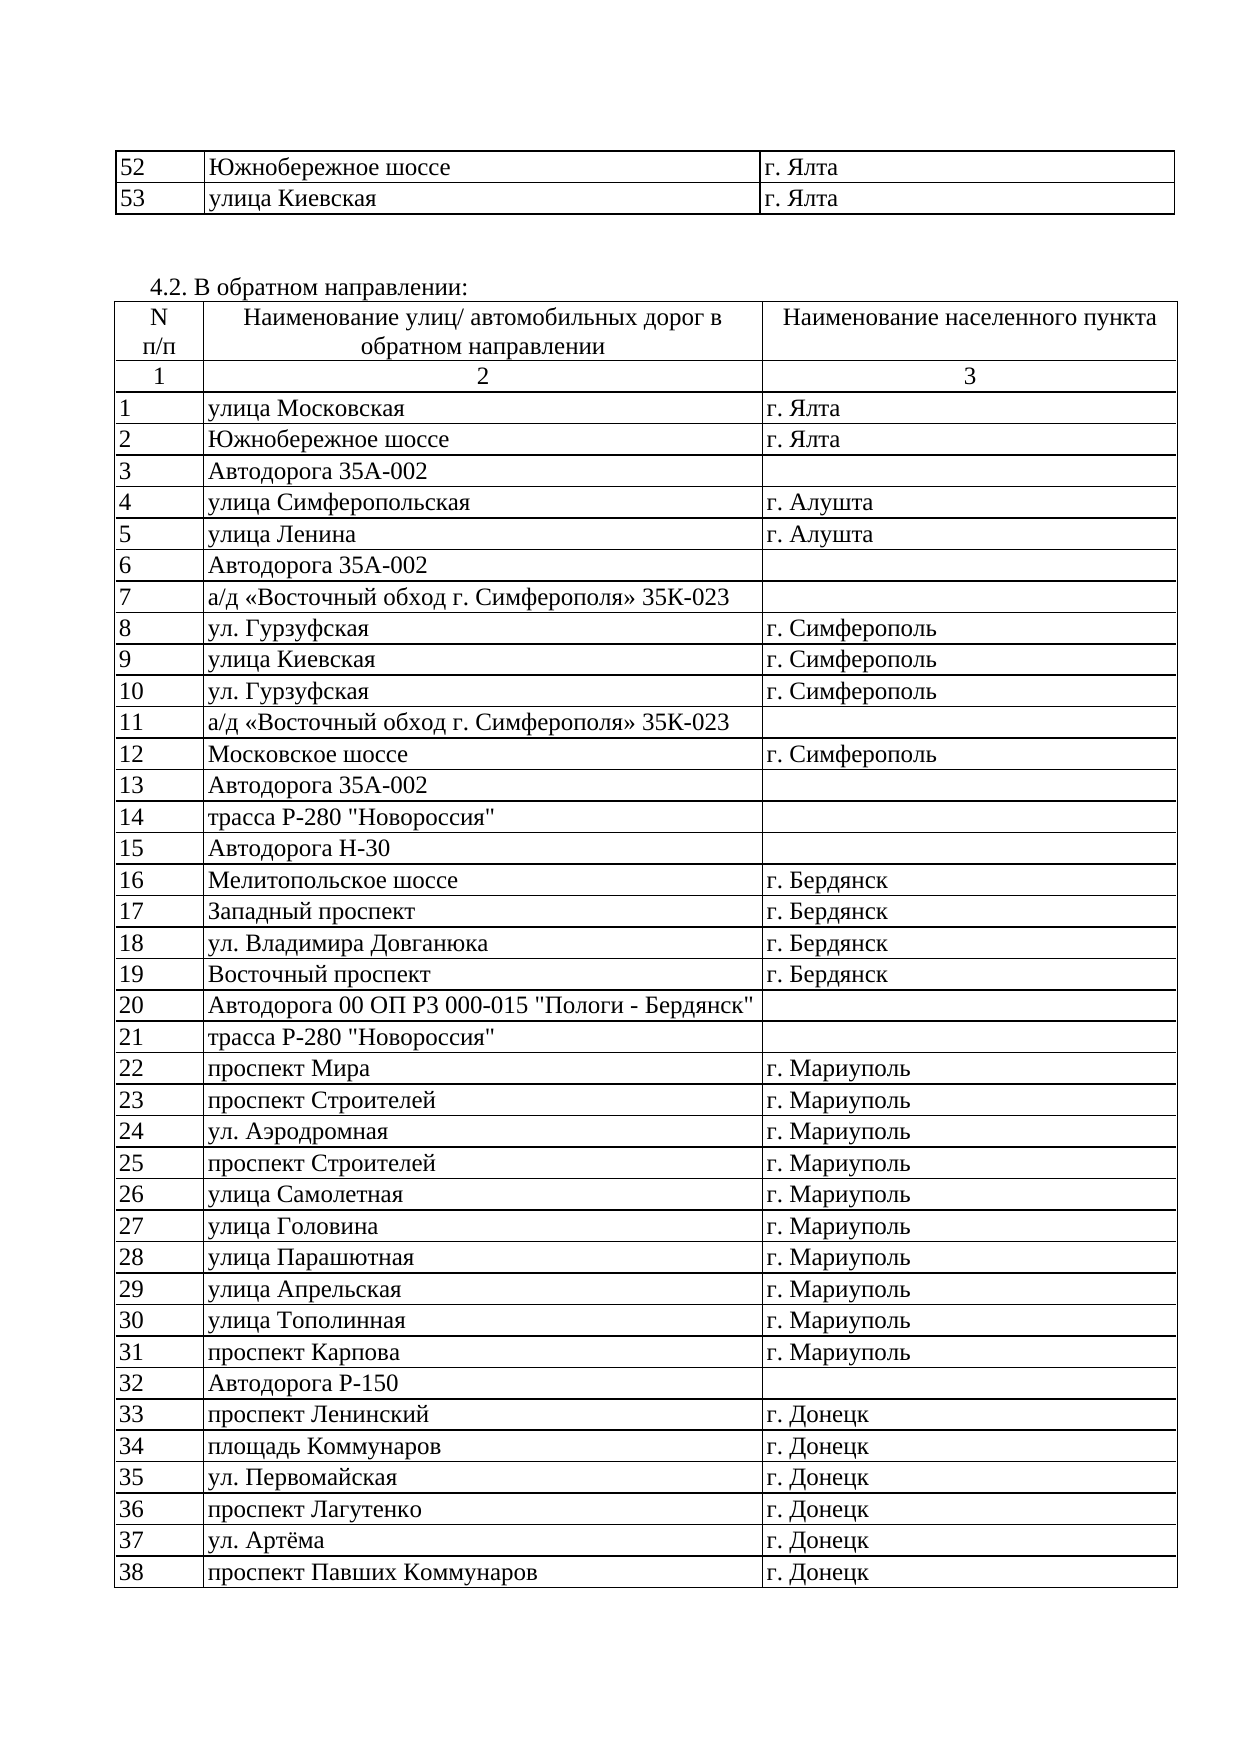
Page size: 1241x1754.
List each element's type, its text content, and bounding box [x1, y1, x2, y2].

table_cell 3 [763, 360, 1177, 391]
table_cell Восточный проспект [204, 959, 762, 989]
table_cell 35 [115, 1462, 203, 1492]
table_cell ул. Гурзуфская [204, 613, 762, 643]
table_cell 19 [115, 959, 203, 989]
table_cell г. Мариуполь [763, 1115, 1177, 1146]
table_cell улица Московская [204, 393, 762, 423]
table_cell 18 [115, 927, 203, 957]
table_cell 36 [115, 1493, 203, 1524]
table_cell 33 [115, 1399, 203, 1429]
table_cell 11 [115, 707, 203, 737]
table_cell трасса Р-280 "Новороссия" [204, 1022, 762, 1052]
table_cell 16 [115, 864, 203, 894]
table_cell 17 [115, 896, 203, 926]
table_cell [763, 1020, 1177, 1052]
table_cell г. Ялта [761, 183, 1174, 213]
table_cell 20 [115, 990, 203, 1020]
table_cell Автодорога 35А-002 [204, 456, 762, 486]
table_cell г. Донецк [763, 1398, 1177, 1429]
table_cell [763, 832, 1177, 863]
table_cell ул. Владимира Довганюка [204, 928, 762, 957]
table_cell улица Ленина [204, 519, 762, 548]
table_cell г. Алушта [763, 486, 1177, 517]
table_cell г. Донецк [763, 1461, 1177, 1492]
table_cell 28 [115, 1242, 203, 1272]
table_cell Южнобережное шоссе [204, 424, 762, 454]
table_cell 32 [115, 1368, 203, 1398]
table_cell а/д «Восточный обход г. Симферополя» 35К-023 [204, 707, 762, 737]
table_cell 34 [115, 1430, 203, 1461]
table_cell 1 [115, 392, 203, 423]
table_cell 26 [115, 1179, 203, 1209]
table_cell 52 [117, 152, 204, 181]
table_cell Автодорога 35А-002 [204, 550, 762, 580]
table_cell Автодорога Н-30 [204, 833, 762, 863]
table_cell г. Мариуполь [763, 1178, 1177, 1209]
table_cell Мелитопольское шоссе [204, 865, 762, 894]
table_cell 3 [115, 455, 203, 486]
table_cell 22 [115, 1053, 203, 1083]
table_cell ул. Артёма [204, 1525, 762, 1555]
table_cell г. Ялта [761, 152, 1174, 181]
table_cell улица Самолетная [204, 1179, 762, 1209]
table_cell [763, 580, 1177, 611]
table_cell 37 [115, 1525, 203, 1555]
table_cell 8 [115, 613, 203, 643]
table_cell [763, 800, 1177, 832]
table_cell ул. Гурзуфская [204, 676, 762, 706]
table_cell г. Мариуполь [763, 1304, 1177, 1335]
table_cell проспект Строителей [204, 1148, 762, 1178]
table_header Наименование населенного пункта [763, 302, 1177, 360]
table_cell проспект Лагутенко [204, 1494, 762, 1524]
table_cell 15 [115, 833, 203, 863]
table_cell г. Мариуполь [763, 1272, 1177, 1303]
table_cell [763, 1366, 1177, 1398]
table_cell г. Бердянск [763, 926, 1177, 957]
table_cell улица Киевская [205, 183, 759, 213]
table_cell г. Мариуполь [763, 1146, 1177, 1178]
table_cell улица Киевская [204, 645, 762, 674]
table_cell проспект Строителей [204, 1085, 762, 1115]
table_cell проспект Павших Коммунаров [204, 1557, 762, 1587]
table_cell г. Мариуполь [763, 1209, 1177, 1241]
table_cell г. Мариуполь [763, 1083, 1177, 1115]
table_cell [763, 989, 1177, 1020]
table_cell 25 [115, 1147, 203, 1178]
table_cell улица Головина [204, 1211, 762, 1241]
table_cell г. Алушта [763, 517, 1177, 548]
table_cell г. Ялта [763, 391, 1177, 423]
table_cell г. Симферополь [763, 611, 1177, 643]
table_cell 30 [115, 1305, 203, 1335]
table_cell г. Симферополь [763, 674, 1177, 706]
table_cell 53 [117, 183, 204, 213]
table_cell г. Ялта [763, 423, 1177, 454]
table_cell [763, 769, 1177, 800]
table_cell улица Парашютная [204, 1242, 762, 1272]
table_cell Автодорога Р-150 [204, 1368, 762, 1398]
table_cell 2 [204, 361, 762, 391]
table_cell г. Мариуполь [763, 1241, 1177, 1272]
table_cell 23 [115, 1084, 203, 1115]
table_cell проспект Карпова [204, 1337, 762, 1366]
table_cell г. Донецк [763, 1524, 1177, 1555]
table_cell проспект Ленинский [204, 1400, 762, 1429]
table_cell г. Донецк [763, 1429, 1177, 1461]
table_cell улица Апрельская [204, 1274, 762, 1303]
table_header N п/п [115, 302, 203, 360]
table_cell 24 [115, 1116, 203, 1146]
table_cell 21 [115, 1021, 203, 1052]
table_cell 6 [115, 550, 203, 580]
table_cell 14 [115, 801, 203, 832]
table_cell улица Симферопольская [204, 487, 762, 517]
table_cell г. Мариуполь [763, 1052, 1177, 1083]
table_cell Западный проспект [204, 896, 762, 926]
table_cell 27 [115, 1210, 203, 1241]
table_cell г. Симферополь [763, 737, 1177, 769]
text 4.2. В обратном направлении: [150, 272, 1090, 301]
table_header Наименование улиц/ автомобильных дорог в обратном направлении [204, 302, 762, 360]
table_cell Автодорога 00 ОП Р3 000-015 "Пологи - Бердянск" [204, 991, 762, 1020]
table_cell [763, 454, 1177, 486]
table_cell а/д «Восточный обход г. Симферополя» 35К-023 [204, 582, 762, 611]
table_cell ул. Аэродромная [204, 1116, 762, 1146]
table_cell улица Тополинная [204, 1305, 762, 1335]
table_cell Московское шоссе [204, 739, 762, 769]
table_cell Автодорога 35А-002 [204, 770, 762, 800]
table_cell г. Бердянск [763, 863, 1177, 894]
table_cell [763, 549, 1177, 580]
table_cell 7 [115, 581, 203, 611]
table_cell г. Симферополь [763, 643, 1177, 674]
table_cell 12 [115, 738, 203, 769]
table_cell 2 [115, 424, 203, 454]
table_cell 4 [115, 487, 203, 517]
table_cell [763, 706, 1177, 737]
table_cell 29 [115, 1273, 203, 1303]
table_cell 9 [115, 644, 203, 674]
table_cell 5 [115, 518, 203, 548]
table_cell проспект Мира [204, 1053, 762, 1083]
table_cell ул. Первомайская [204, 1462, 762, 1492]
table_cell 10 [115, 675, 203, 706]
table_cell Южнобережное шоссе [205, 152, 759, 181]
table_cell 31 [115, 1336, 203, 1366]
table_cell г. Бердянск [763, 958, 1177, 989]
table_cell 1 [115, 361, 203, 391]
table_cell г. Мариуполь [763, 1335, 1177, 1366]
table_cell 13 [115, 770, 203, 800]
table_cell трасса Р-280 "Новороссия" [204, 802, 762, 832]
table_cell г. Донецк [763, 1492, 1177, 1524]
table_cell площадь Коммунаров [204, 1431, 762, 1461]
table_cell г. Донецк [763, 1555, 1177, 1587]
table_cell 38 [115, 1556, 203, 1587]
table_cell г. Бердянск [763, 895, 1177, 926]
